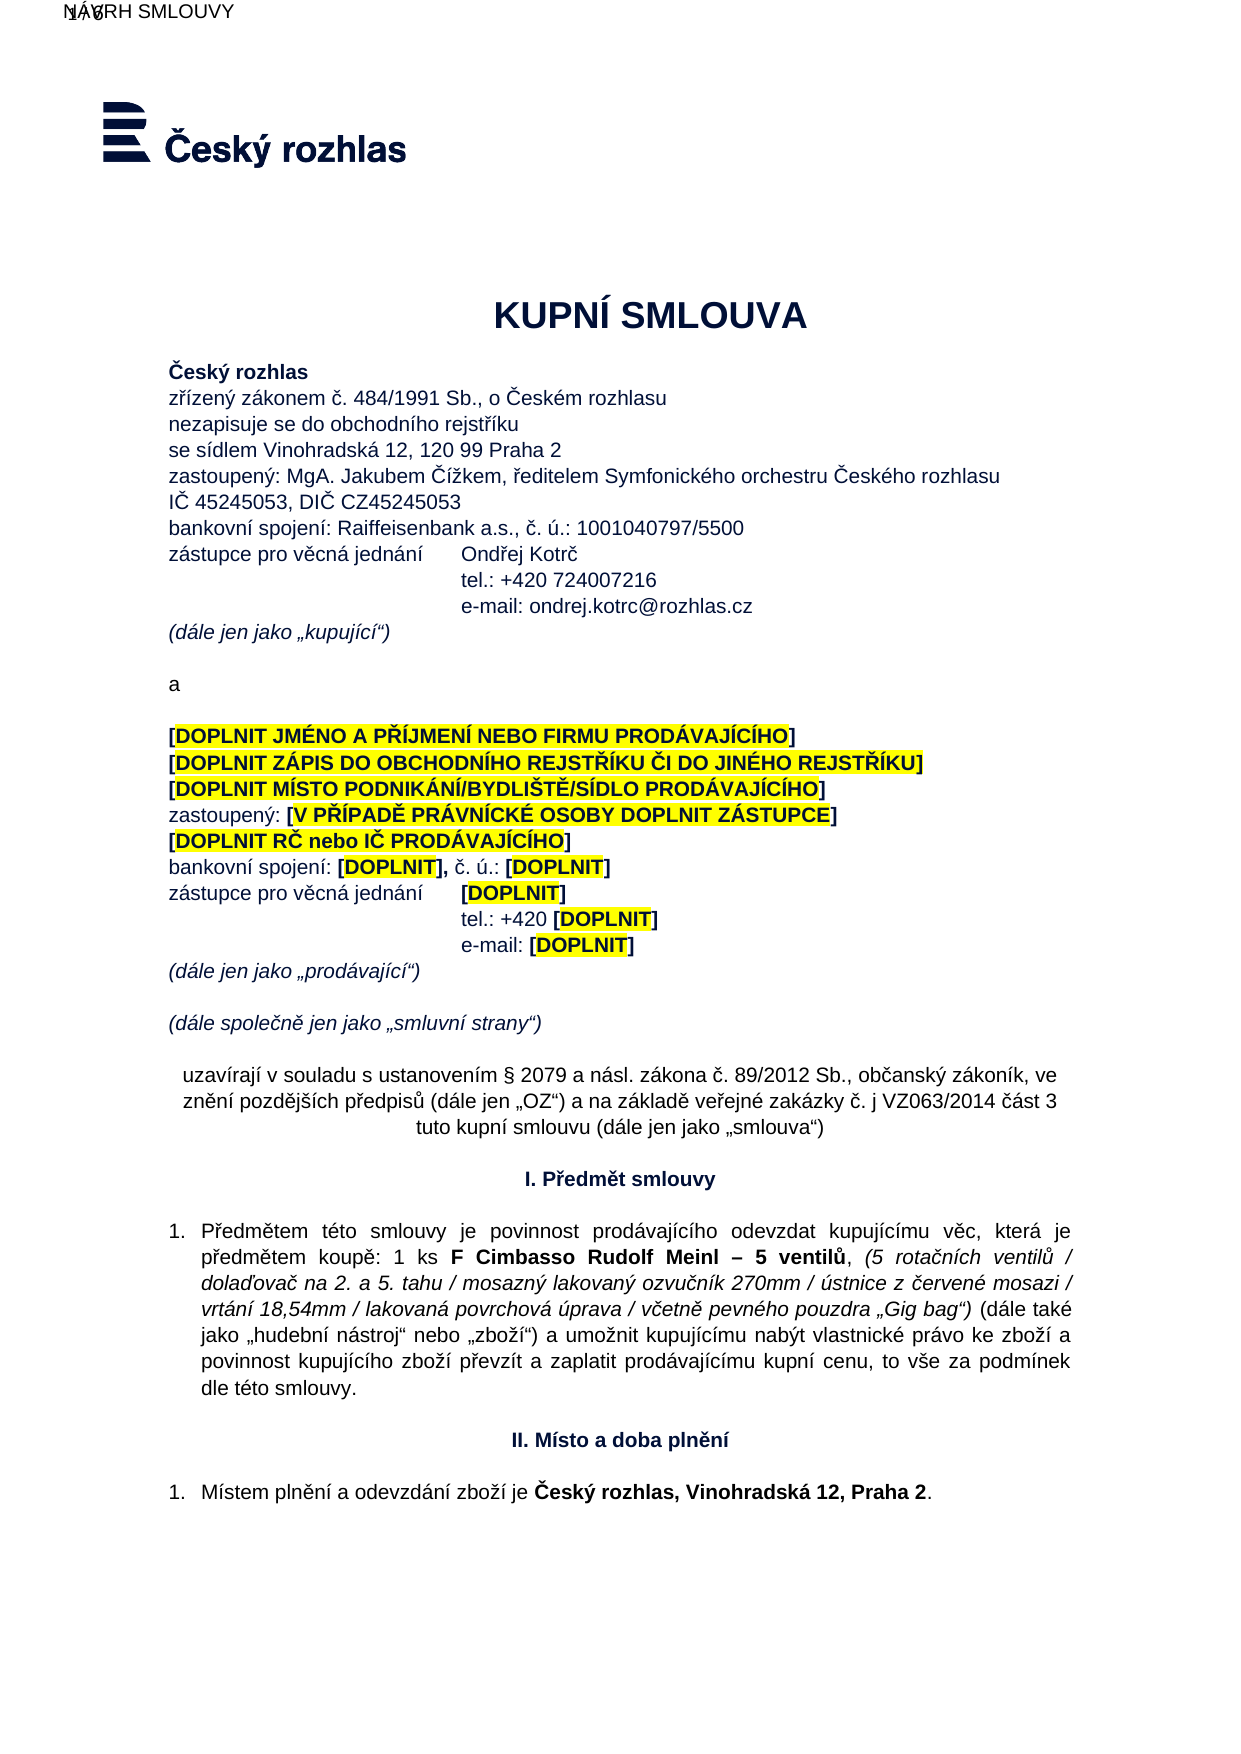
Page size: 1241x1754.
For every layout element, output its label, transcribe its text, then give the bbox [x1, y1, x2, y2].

subtitle Předmět smlouvy [168, 1166, 1072, 1192]
text zřízený zákonem č. 484/1991 Sb., o Českém rozhlasu [168, 384, 1072, 411]
subtitle Místo a doba plnění [168, 1426, 1072, 1452]
text se sídlem Vinohradská 12, 120 99 Praha 2 [168, 437, 1072, 463]
text bankovní spojení: [DOPLNIT], č. ú.: [DOPLNIT] [168, 853, 1072, 879]
text [DOPLNIT JMÉNO A PŘÍJMENÍ NEBO FIRMU PRODÁVAJÍCÍHO] [168, 723, 1072, 749]
text Český rozhlas [168, 358, 1072, 384]
text [DOPLNIT MÍSTO PODNIKÁNÍ/BYDLIŠTĚ/SÍDLO PRODÁVAJÍCÍHO] [168, 775, 1072, 801]
text tel.: +420 [DOPLNIT] [168, 905, 1072, 931]
text zástupce pro věcná jednání [DOPLNIT] [168, 879, 1072, 905]
title KUPNÍ SMLOUVA [168, 294, 1072, 338]
text nezapisuje se do obchodního rejstříku [168, 411, 1072, 437]
text e-mail: [DOPLNIT] [168, 931, 1072, 957]
text tel.: +420 724007216 [168, 567, 1072, 593]
text [DOPLNIT RČ nebo IČ PRODÁVAJÍCÍHO] [168, 827, 1072, 853]
text [DOPLNIT ZÁPIS DO OBCHODNÍHO REJSTŘÍKU ČI DO JINÉHO REJSTŘÍKU] [168, 749, 1072, 775]
list Místem plnění a odevzdání zboží je Český rozhlas, Vinohradská 12, Praha 2. [168, 1478, 1072, 1504]
list Předmětem této smlouvy je povinnost prodávajícího odevzdat kupujícímu věc, která je předmětem koupě: 1 ks F Cimbasso Rudolf Meinl – 5 ventilů, (5 rotačních ventilů / dolaďovač na 2. a 5. tahu / mosazný lakovaný ozvučník 270mm / ústnice z červené mosazi / vrtání 18,54mm / lakovaná povrchová úprava / včetně pevného pouzdra „Gig bag“) (dále také jako „hudební nástroj“ nebo „zboží“) a umožnit kupujícímu nabýt vlastnické právo ke zboží a povinnost kupujícího zboží převzít a zaplatit prodávajícímu kupní cenu, to vše za podmínek dle této smlouvy. [168, 1218, 1072, 1400]
text uzavírají v souladu s ustanovením § 2079 a násl. zákona č. 89/2012 Sb., občanský zákoník, ve znění pozdějších předpisů (dále jen „OZ“) a na základě veřejné zakázky č. j VZ063/2014 část 3 tuto kupní smlouvu (dále jen jako „smlouva“) [168, 1062, 1072, 1140]
text (dále společně jen jako „smluvní strany“) [168, 1009, 1072, 1036]
text bankovní spojení: Raiffeisenbank a.s., č. ú.: 1001040797/5500 [168, 515, 1072, 541]
text (dále jen jako „prodávající“) [168, 957, 1072, 983]
text (dále jen jako „kupující“) [168, 619, 1072, 645]
text e-mail: ondrej.kotrc@rozhlas.cz [168, 593, 1072, 619]
text zastoupený: [V PŘÍPADĚ PRÁVNÍCKÉ OSOBY DOPLNIT ZÁSTUPCE] [168, 801, 1072, 827]
text zástupce pro věcná jednání Ondřej Kotrč [168, 541, 1072, 567]
text zastoupený: MgA. Jakubem Čížkem, ředitelem Symfonického orchestru Českého rozhlasu [168, 463, 1072, 489]
picture [103, 102, 406, 168]
text a [168, 671, 1072, 697]
text IČ 45245053, DIČ CZ45245053 [168, 489, 1072, 515]
